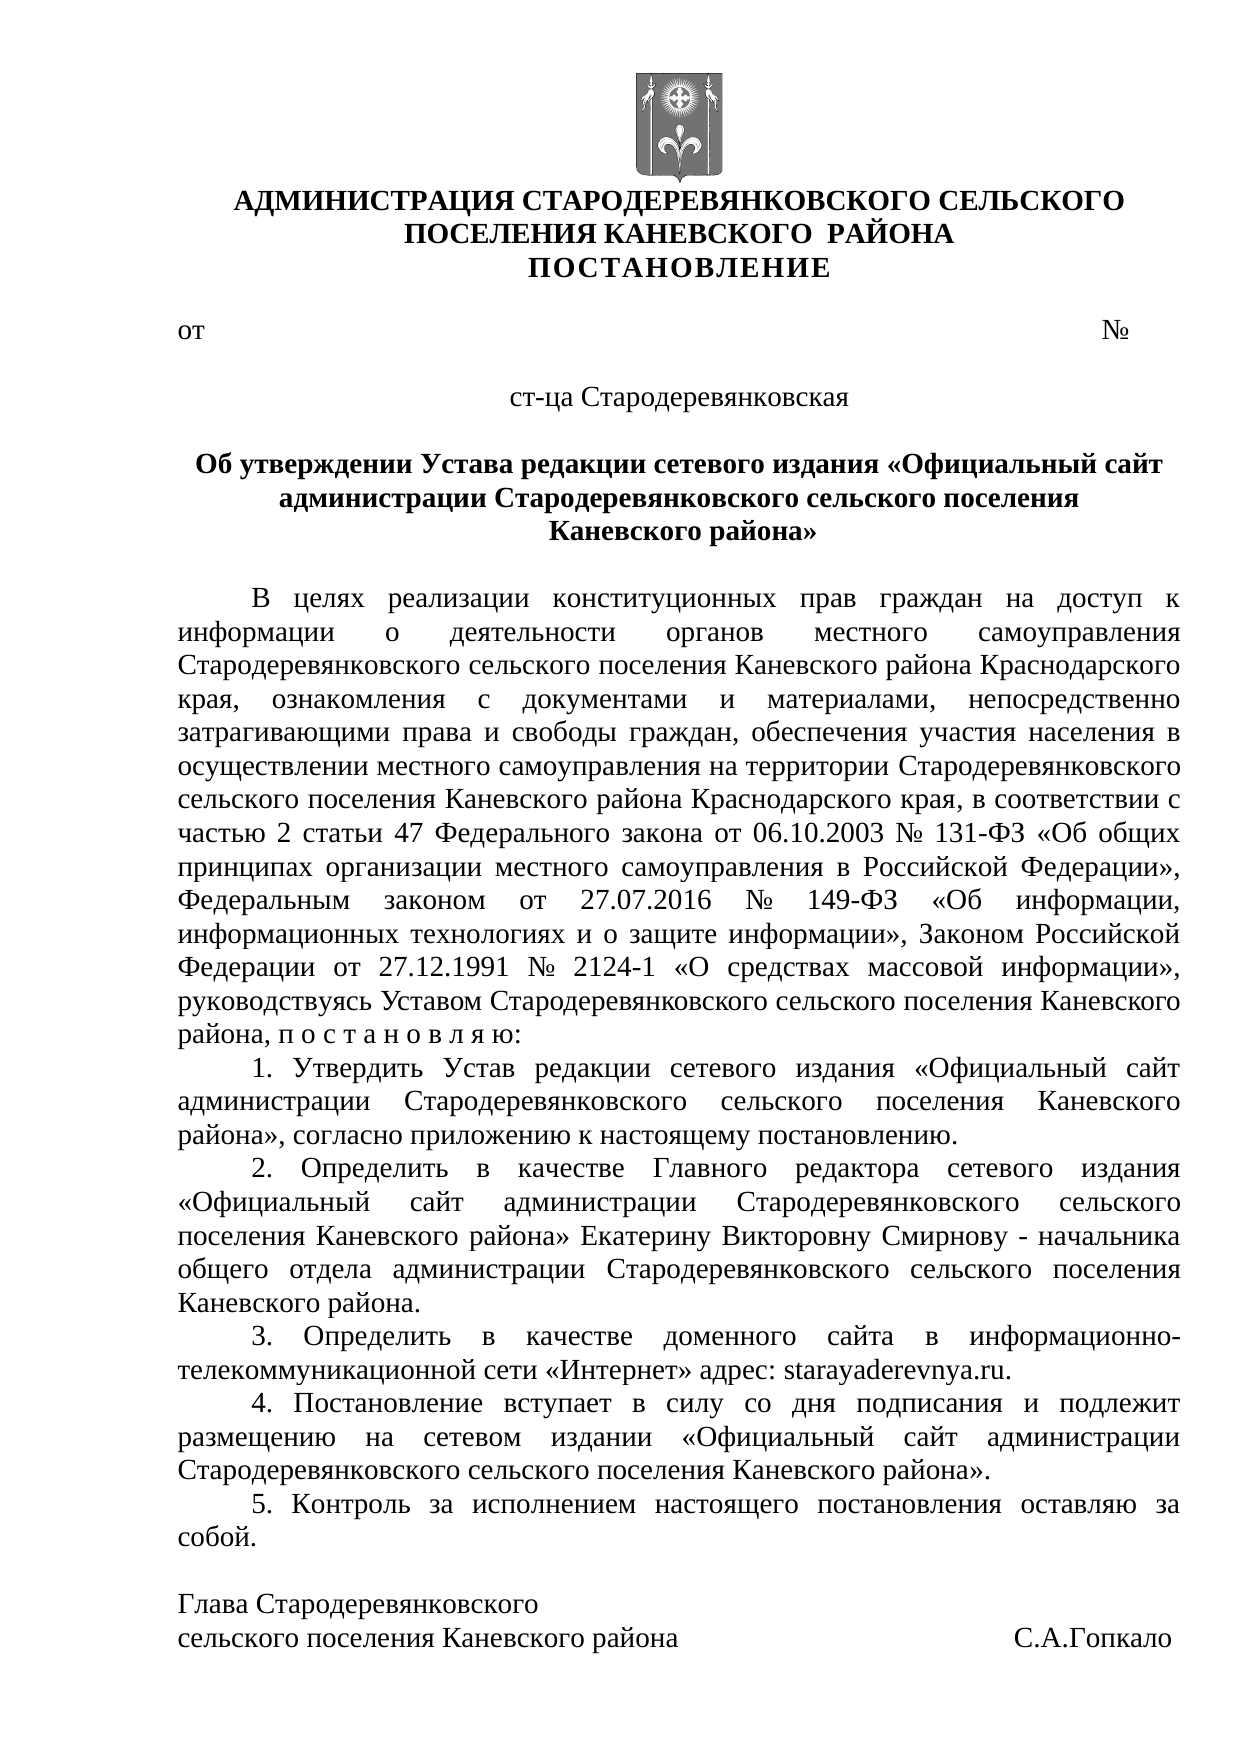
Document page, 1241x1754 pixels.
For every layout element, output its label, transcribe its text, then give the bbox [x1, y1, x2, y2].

text 3. Определить в качестве доменного сайта в информационно-телекоммуникационной сети «Интернет» адрес: starayaderevnya.ru. [776, 1352, 1181, 1385]
text ст-ца Стародеревянковская [177, 379, 1181, 413]
subtitle АДМИНИСТРАЦИЯ СТАРОДЕРЕВЯНКОВСКОГО СЕЛЬСКОГО ПОСЕЛЕНИЯ КАНЕВСКОГО РАЙОНА [177, 183, 1181, 250]
text 4. Постановление вступает в силу со дня подписания и подлежит размещению на сетевом издании «Официальный сайт администрации Стародеревянковского сельского поселения Каневского района». [177, 1452, 1181, 1486]
text Каневского района» [177, 513, 1181, 547]
text сельского поселения Каневского района С.А.Гопкало [177, 1620, 1181, 1654]
text 2. Определить в качестве Главного редактора сетевого издания «Официальный сайт администрации Стародеревянковского сельского поселения Каневского района» Екатерину Викторовну Смирнову - начальника общего отдела администрации Стародеревянковского сельского поселения Каневского района. [421, 1251, 1181, 1318]
text 1. Утвердить Устав редакции сетевого издания «Официальный сайт администрации Стародеревянковского сельского поселения Каневского района», согласно приложению к настоящему постановлению. [177, 1083, 1181, 1151]
picture [636, 73, 723, 183]
text В целях реализации конституционных прав граждан на доступ к информации о деятельности органов местного самоуправления Стародеревянковского сельского поселения Каневского района Краснодарского края, ознакомления с документами и материалами, непосредственно затрагивающими права и свободы граждан, обеспечения участия населения в осуществлении местного самоуправления на территории Стародеревянковского сельского поселения Каневского района Краснодарского края, в соответствии с частью 2 статьи 47 Федерального закона от 06.10.2003 № 131-ФЗ «Об общих принципах организации местного самоуправления в Российской Федерации», Федеральным законом от 27.07.2016 № 149-ФЗ «Об информации, информационных технологиях и о защите информации», Законом Российской Федерации от 27.12.1991 № 2124-1 «О средствах массовой информации», руководствуясь Уставом Стародеревянковского сельского поселения Каневского района, п о с т а н о в л я ю: [177, 748, 1181, 815]
text Глава Стародеревянковского [177, 1587, 1181, 1620]
text от № [177, 312, 1181, 346]
text Об утверждении Устава редакции сетевого издания «Официальный сайт администрации Стародеревянковского сельского поселения [177, 446, 1181, 513]
text В целях реализации конституционных прав граждан на доступ к информации о деятельности органов местного самоуправления Стародеревянковского сельского поселения Каневского района Краснодарского края, ознакомления с документами и материалами, непосредственно затрагивающими права и свободы граждан, обеспечения участия населения в осуществлении местного самоуправления на территории Стародеревянковского сельского поселения Каневского района Краснодарского края, в соответствии с частью 2 статьи 47 Федерального закона от 06.10.2003 № 131-ФЗ «Об общих принципах организации местного самоуправления в Российской Федерации», Федеральным законом от 27.07.2016 № 149-ФЗ «Об информации, информационных технологиях и о защите информации», Законом Российской Федерации от 27.12.1991 № 2124-1 «О средствах массовой информации», руководствуясь Уставом Стародеревянковского сельского поселения Каневского района, п о с т а н о в л я ю: [177, 647, 1181, 715]
text 5. Контроль за исполнением настоящего постановления оставляю за собой. [177, 1519, 1181, 1553]
subtitle ПОСТАНОВЛЕНИЕ [177, 250, 1181, 283]
text В целях реализации конституционных прав граждан на доступ к информации о деятельности органов местного самоуправления Стародеревянковского сельского поселения Каневского района Краснодарского края, ознакомления с документами и материалами, непосредственно затрагивающими права и свободы граждан, обеспечения участия населения в осуществлении местного самоуправления на территории Стародеревянковского сельского поселения Каневского района Краснодарского края, в соответствии с частью 2 статьи 47 Федерального закона от 06.10.2003 № 131-ФЗ «Об общих принципах организации местного самоуправления в Российской Федерации», Федеральным законом от 27.07.2016 № 149-ФЗ «Об информации, информационных технологиях и о защите информации», Законом Российской Федерации от 27.12.1991 № 2124-1 «О средствах массовой информации», руководствуясь Уставом Стародеревянковского сельского поселения Каневского района, п о с т а н о в л я ю: [177, 983, 1181, 1050]
